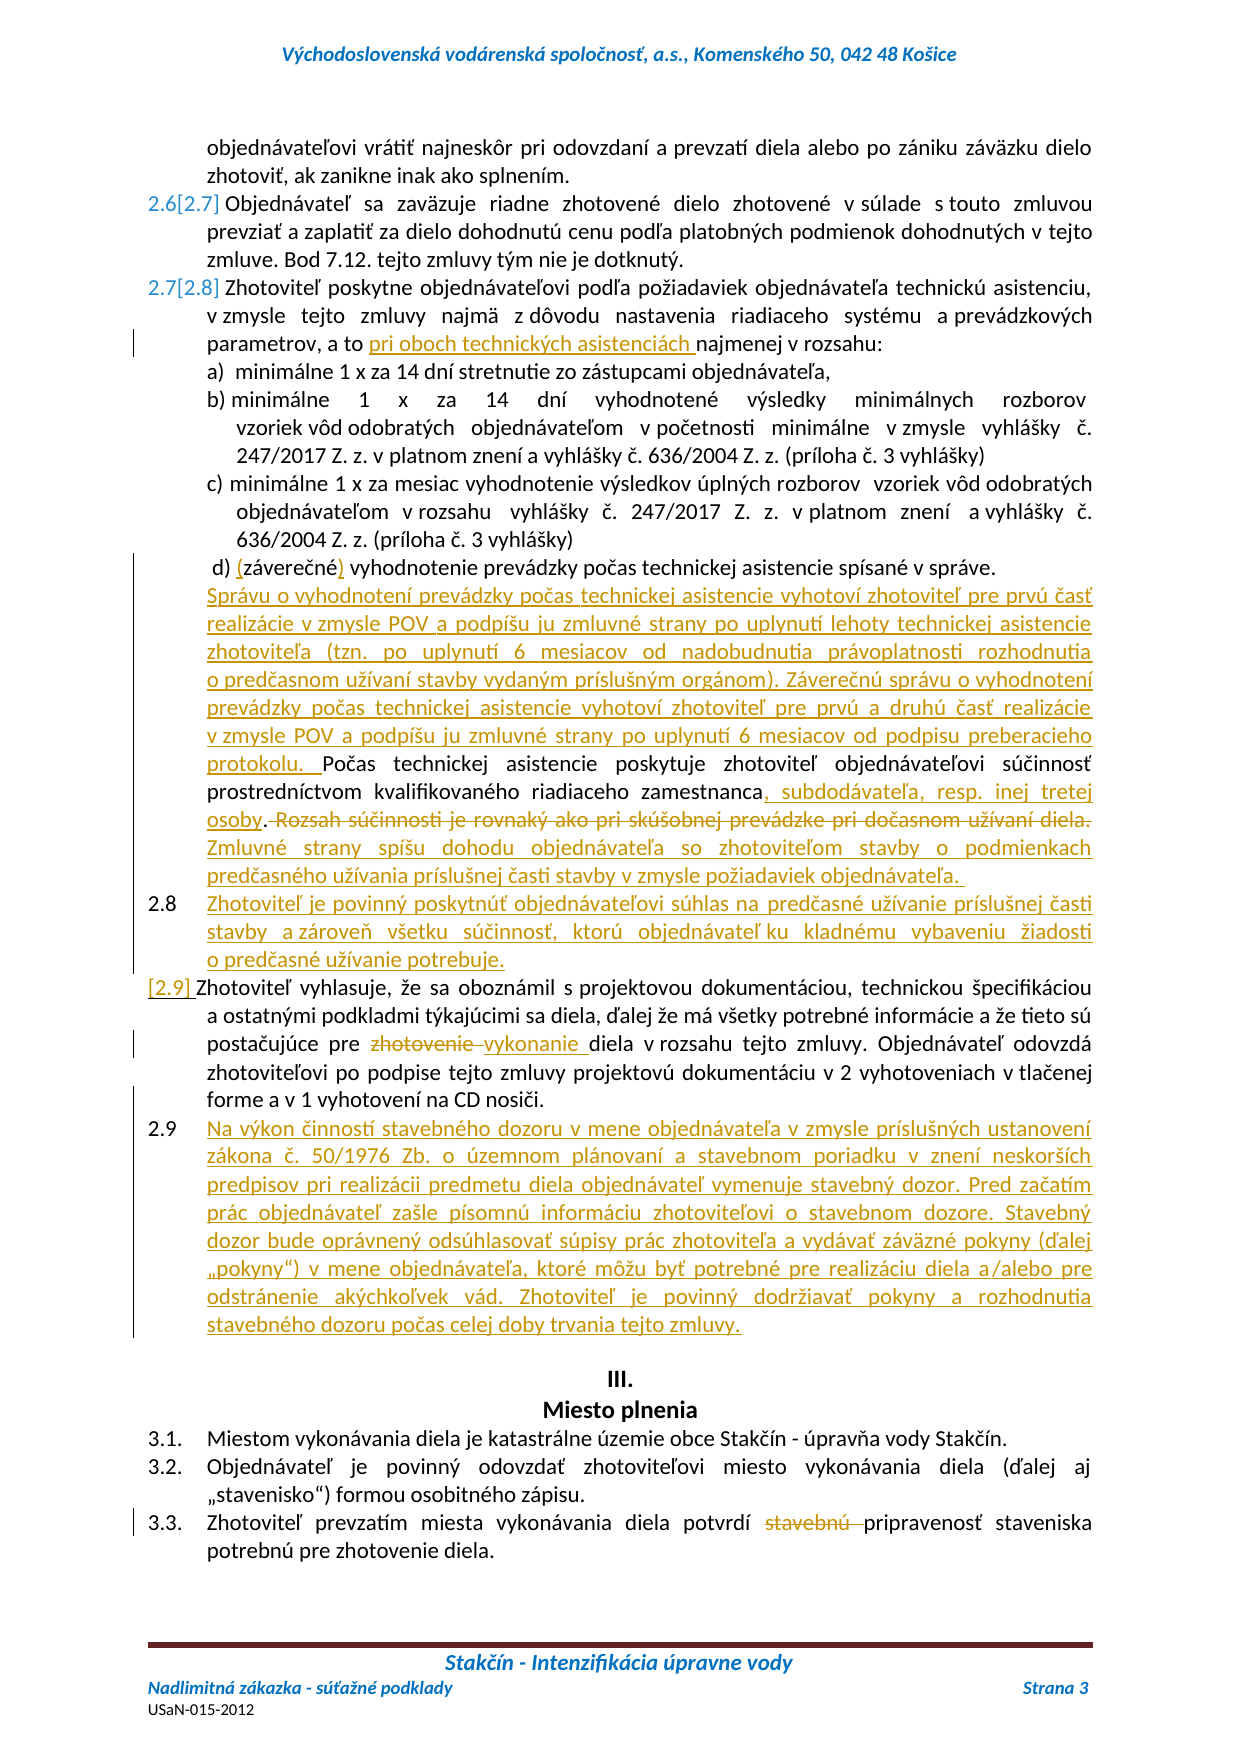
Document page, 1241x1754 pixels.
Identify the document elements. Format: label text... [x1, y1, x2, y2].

text Počas technickej asistencie poskytuje zhotoviteľ objednávateľovi súčinnosť prostredníctvom kvalifikovaného riadiaceho zamestnanca. [207, 859, 1093, 889]
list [148, 133, 1093, 189]
text 3.2. Objednávateľ je povinný odovzdať zhotoviteľovi miesto vykonávania diela (ďalej aj „stavenisko“) formou osobitného zápisu. [148, 1452, 1093, 1508]
text 3.1. Miestom vykonávania diela je katastrálne územie obce Stakčín - úpravňa vody Stakčín. [148, 1424, 1093, 1452]
list Zhotoviteľ vyhlasuje, že sa oboznámil s projektovou dokumentáciou, technickou špecifikáciou a ostatnými podkladmi týkajúcimi sa diela, ďalej že má všetky potrebné informácie a že tieto sú postačujúce pre diela v rozsahu tejto zmluvy. Objednávateľ odovzdá zhotoviteľovi po podpise tejto zmluvy projektovú dokumentáciu v 2 vyhotoveniach v tlačenej forme a v 1 vyhotovení na CD nosiči. [148, 973, 1093, 1114]
text Počas technickej asistencie poskytuje zhotoviteľ objednávateľovi súčinnosť prostredníctvom kvalifikovaného riadiaceho zamestnanca. [207, 663, 1093, 689]
text Počas technickej asistencie poskytuje zhotoviteľ objednávateľovi súčinnosť prostredníctvom kvalifikovaného riadiaceho zamestnanca. [207, 719, 1093, 746]
text c) minimálne 1 x za mesiac vyhodnotenie výsledkov úplných rozborov vzoriek vôd odobratých objednávateľom v rozsahu vyhlášky č. 247/2017 Z. z. v platnom znení a vyhlášky č. 636/2004 Z. z. (príloha č. 3 vyhlášky) [207, 469, 1093, 553]
text a) minimálne 1 x za 14 dní stretnutie zo zástupcami objednávateľa, [207, 357, 1093, 385]
list Zhotoviteľ poskytne objednávateľovi podľa požiadaviek objednávateľa technickú asistenciu, v zmysle tejto zmluvy najmä z dôvodu nastavenia riadiaceho systému a prevádzkových parametrov, a to najmenej v rozsahu: [148, 273, 1093, 357]
text Počas technickej asistencie poskytuje zhotoviteľ objednávateľovi súčinnosť prostredníctvom kvalifikovaného riadiaceho zamestnanca. [207, 747, 1093, 858]
list Objednávateľ sa zaväzuje riadne zhotovené dielo zhotovené v súlade s touto zmluvou prevziať a zaplatiť za dielo dohodnutú cenu podľa platobných podmienok dohodnutých v tejto zmluve. Bod 7.12. tejto zmluvy tým nie je dotknutý. [148, 189, 1093, 273]
text d) záverečné vyhodnotenie prevádzky počas technickej asistencie spísané v správe. [207, 553, 1093, 581]
text b) minimálne 1 x za 14 dní vyhodnotené výsledky minimálnych rozborov vzoriek vôd odobratých objednávateľom v početnosti minimálne v zmysle vyhlášky č. 247/2017 Z. z. v platnom znení a vyhlášky č. 636/2004 Z. z. (príloha č. 3 vyhlášky) [207, 385, 1093, 469]
text 3.3. Zhotoviteľ prevzatím miesta vykonávania diela potvrdí pripravenosť staveniska potrebnú pre zhotovenie diela. [148, 1508, 1093, 1564]
text III. [148, 1363, 1093, 1394]
text Počas technickej asistencie poskytuje zhotoviteľ objednávateľovi súčinnosť prostredníctvom kvalifikovaného riadiaceho zamestnanca. [207, 691, 1093, 717]
text Počas technickej asistencie poskytuje zhotoviteľ objednávateľovi súčinnosť prostredníctvom kvalifikovaného riadiaceho zamestnanca. [207, 606, 1093, 661]
text Miesto plnenia [148, 1394, 1093, 1424]
text Počas technickej asistencie poskytuje zhotoviteľ objednávateľovi súčinnosť prostredníctvom kvalifikovaného riadiaceho zamestnanca. [207, 581, 1093, 605]
